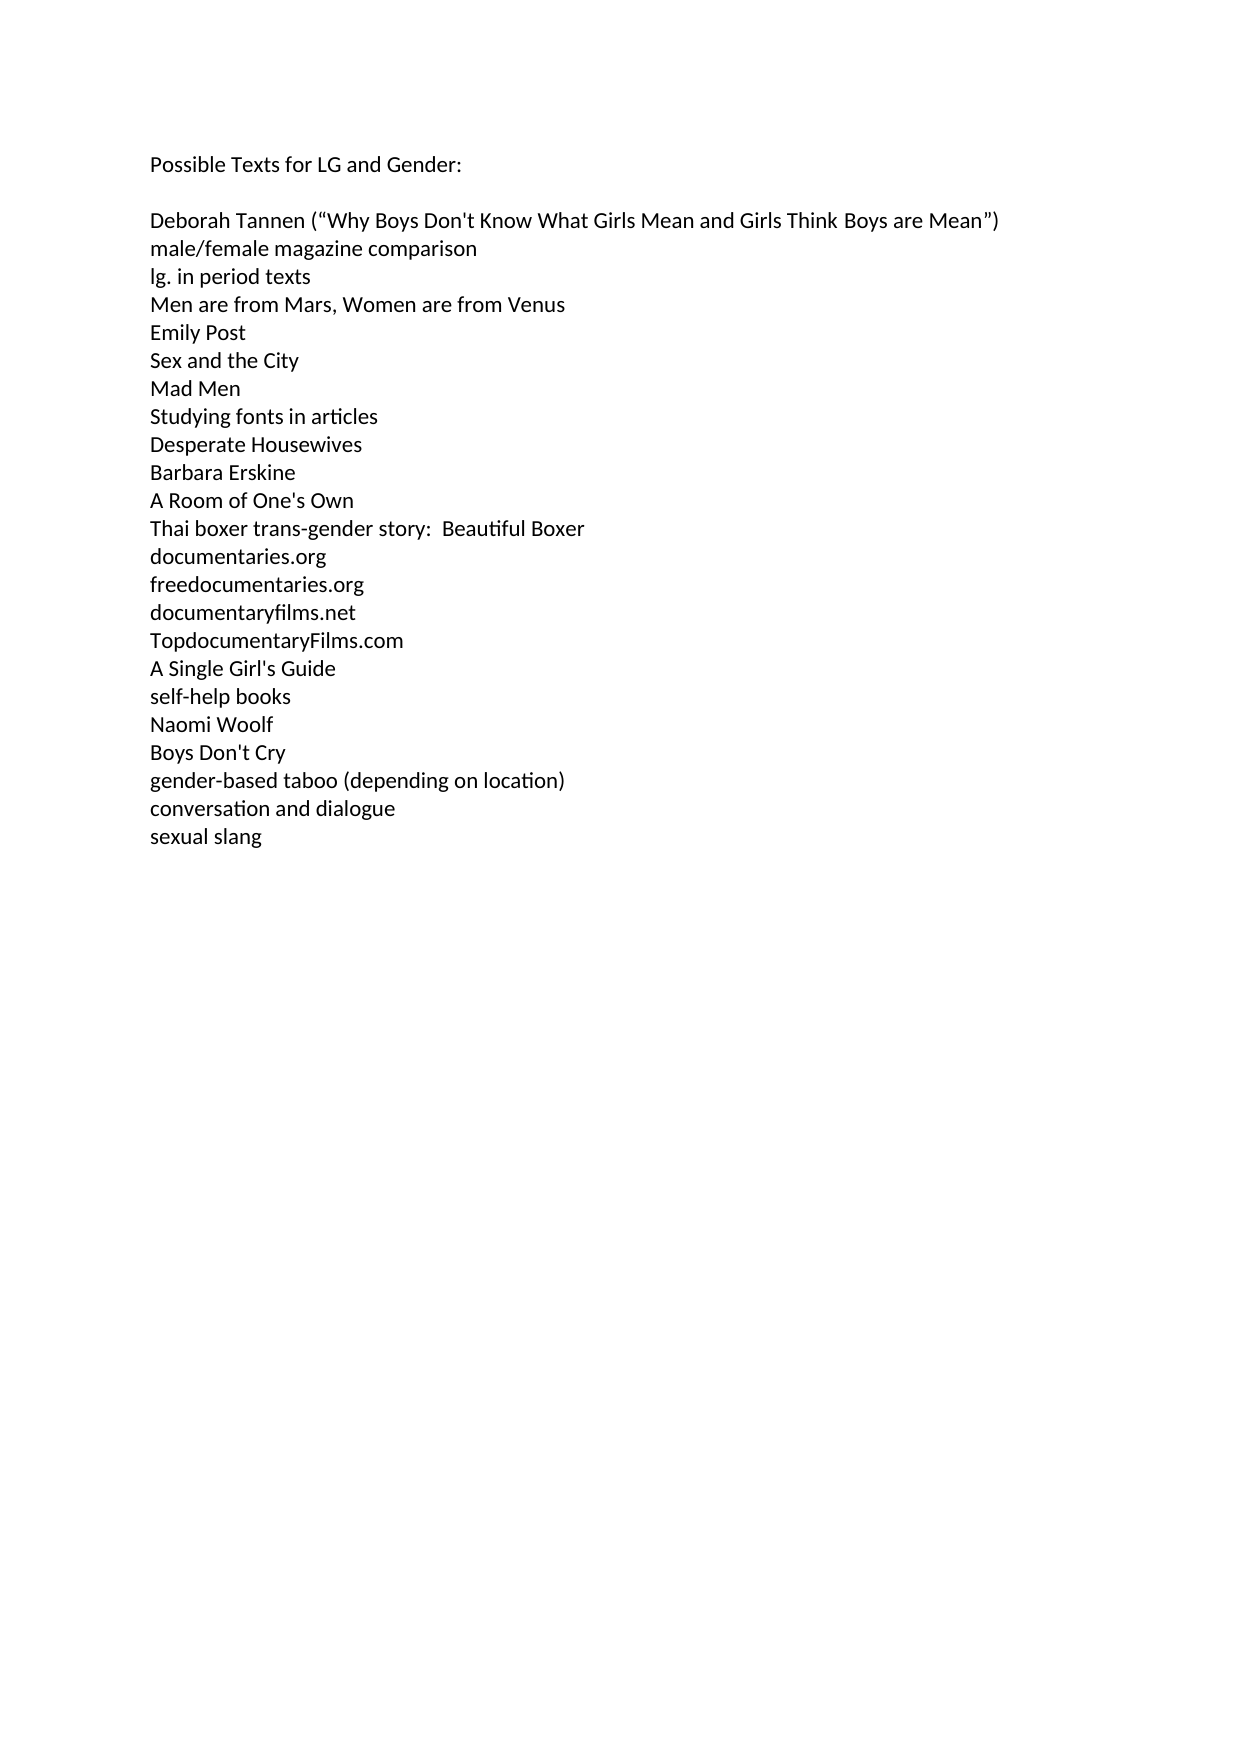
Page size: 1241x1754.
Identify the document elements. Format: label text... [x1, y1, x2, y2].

text documentaryfilms.net [150, 598, 1090, 626]
text TopdocumentaryFilms.com A Single Girl's Guide self-help books Naomi Woolf Boys Don't Cry gender-based taboo (depending on location) conversation and dialogue sexual slang [150, 626, 1090, 851]
text Possible Texts for LG and Gender: Deborah Tannen (“Why Boys Don't Know What Girls Mean and Girls Think Boys are Mean”) male/female magazine comparison lg. in period texts Men are from Mars, Women are from Venus Emily Post Sex and the City Mad Men Studying fonts in articles Desperate Housewives Barbara Erskine A Room of One's Own Thai boxer trans-gender story: Beautiful Boxer documentaries.org [150, 150, 1090, 570]
text freedocumentaries.org [150, 570, 1090, 598]
